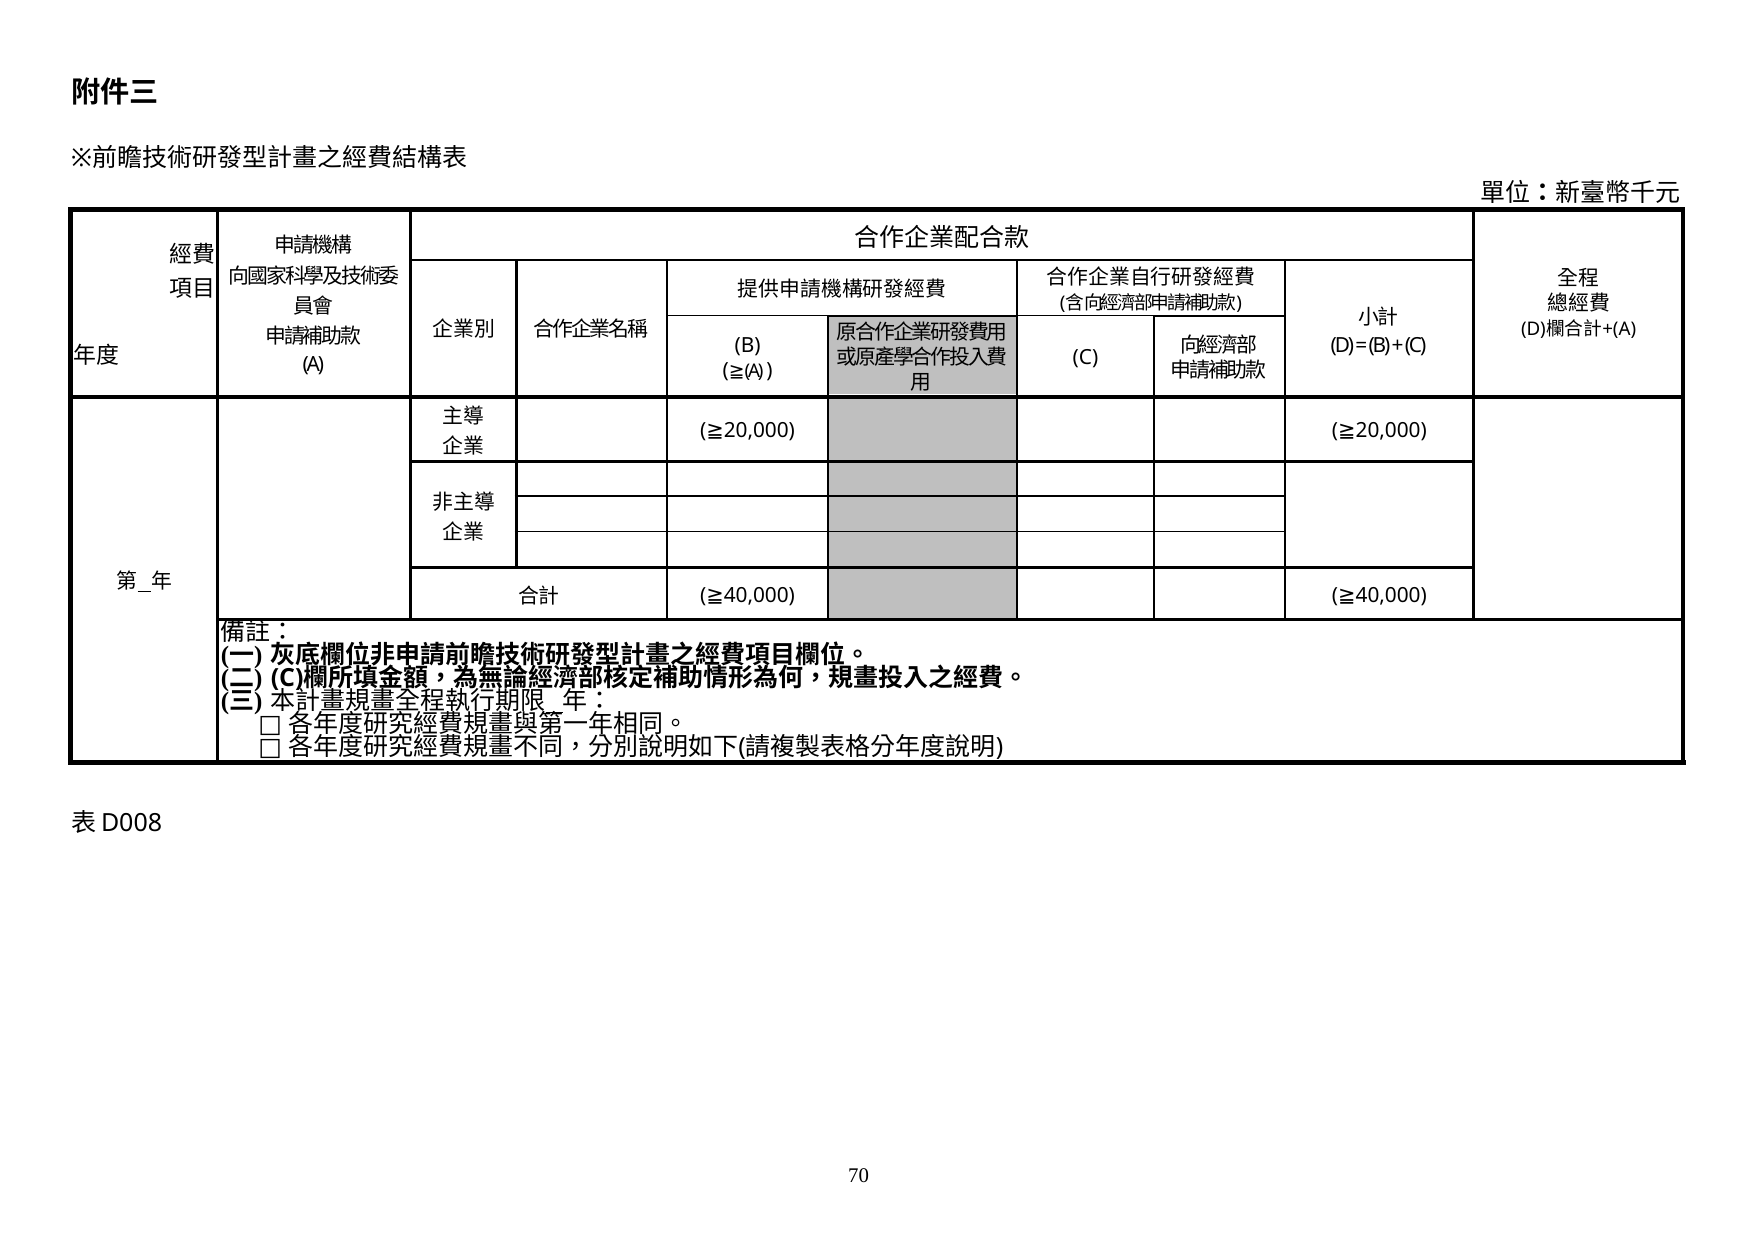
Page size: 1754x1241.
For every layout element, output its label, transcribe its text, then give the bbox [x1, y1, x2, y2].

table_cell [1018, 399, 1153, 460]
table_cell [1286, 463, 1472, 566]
text 表D008 [71, 802, 1683, 840]
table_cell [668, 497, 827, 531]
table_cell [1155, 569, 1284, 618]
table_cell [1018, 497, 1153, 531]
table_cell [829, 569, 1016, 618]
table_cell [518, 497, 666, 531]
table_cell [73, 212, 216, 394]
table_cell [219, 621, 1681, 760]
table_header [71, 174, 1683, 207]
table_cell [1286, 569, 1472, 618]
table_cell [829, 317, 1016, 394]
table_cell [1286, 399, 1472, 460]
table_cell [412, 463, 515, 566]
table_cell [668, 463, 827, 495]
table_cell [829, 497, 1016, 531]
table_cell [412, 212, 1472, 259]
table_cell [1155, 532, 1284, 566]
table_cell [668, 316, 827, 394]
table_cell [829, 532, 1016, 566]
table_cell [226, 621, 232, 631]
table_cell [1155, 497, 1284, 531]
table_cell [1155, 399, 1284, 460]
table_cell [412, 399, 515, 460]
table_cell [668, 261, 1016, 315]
text ※前瞻技術研發型計畫之經費結構表 [71, 137, 1683, 174]
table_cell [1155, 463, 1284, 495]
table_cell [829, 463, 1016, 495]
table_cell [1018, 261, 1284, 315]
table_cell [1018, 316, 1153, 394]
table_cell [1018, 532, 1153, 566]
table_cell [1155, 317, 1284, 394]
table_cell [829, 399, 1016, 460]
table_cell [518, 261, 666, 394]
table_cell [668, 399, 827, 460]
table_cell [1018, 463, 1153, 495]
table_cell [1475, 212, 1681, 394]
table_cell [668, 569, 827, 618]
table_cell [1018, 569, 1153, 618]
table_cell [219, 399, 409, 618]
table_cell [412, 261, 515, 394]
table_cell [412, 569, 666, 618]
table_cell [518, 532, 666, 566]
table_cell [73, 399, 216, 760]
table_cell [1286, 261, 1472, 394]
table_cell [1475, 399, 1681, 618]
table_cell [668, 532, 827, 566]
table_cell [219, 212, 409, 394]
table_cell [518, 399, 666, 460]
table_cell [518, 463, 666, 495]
text 附件三 [71, 62, 1683, 137]
